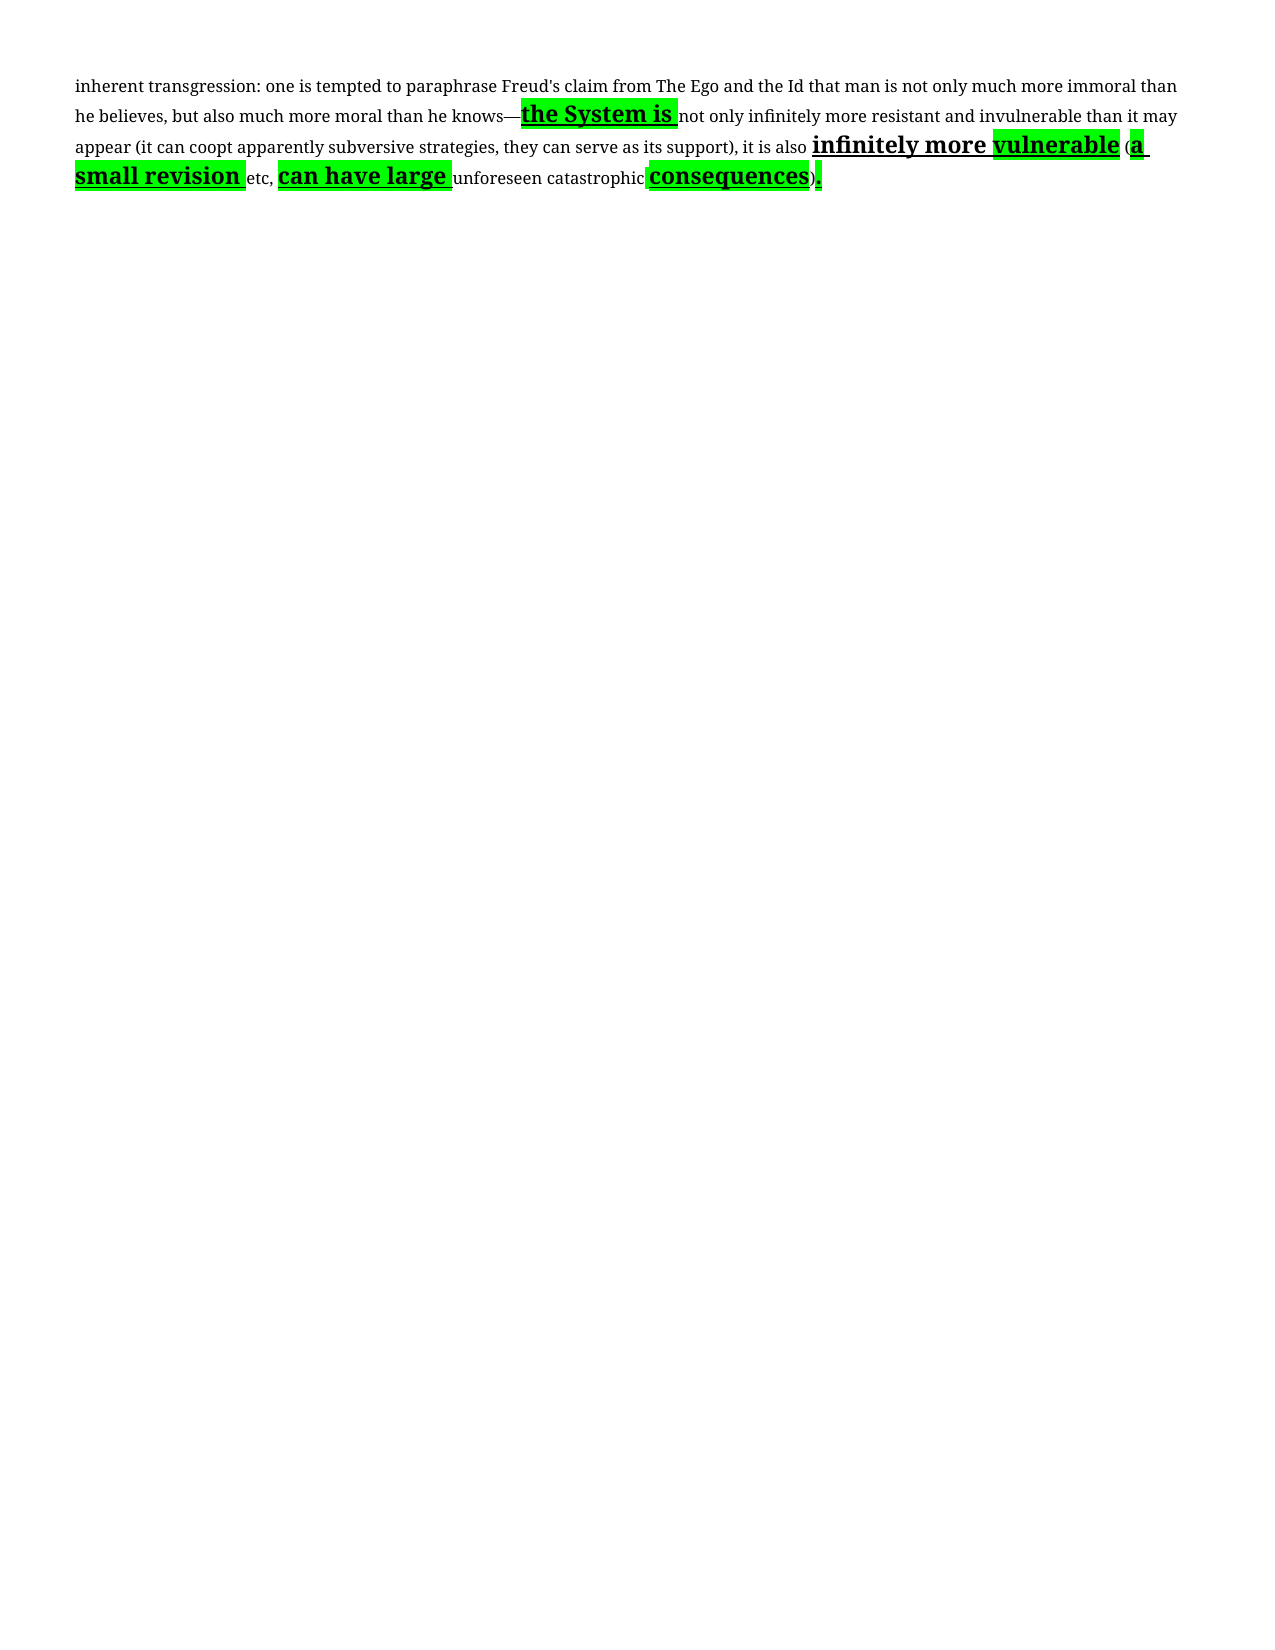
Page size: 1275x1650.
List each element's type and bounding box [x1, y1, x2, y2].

text [75, 75, 1200, 191]
